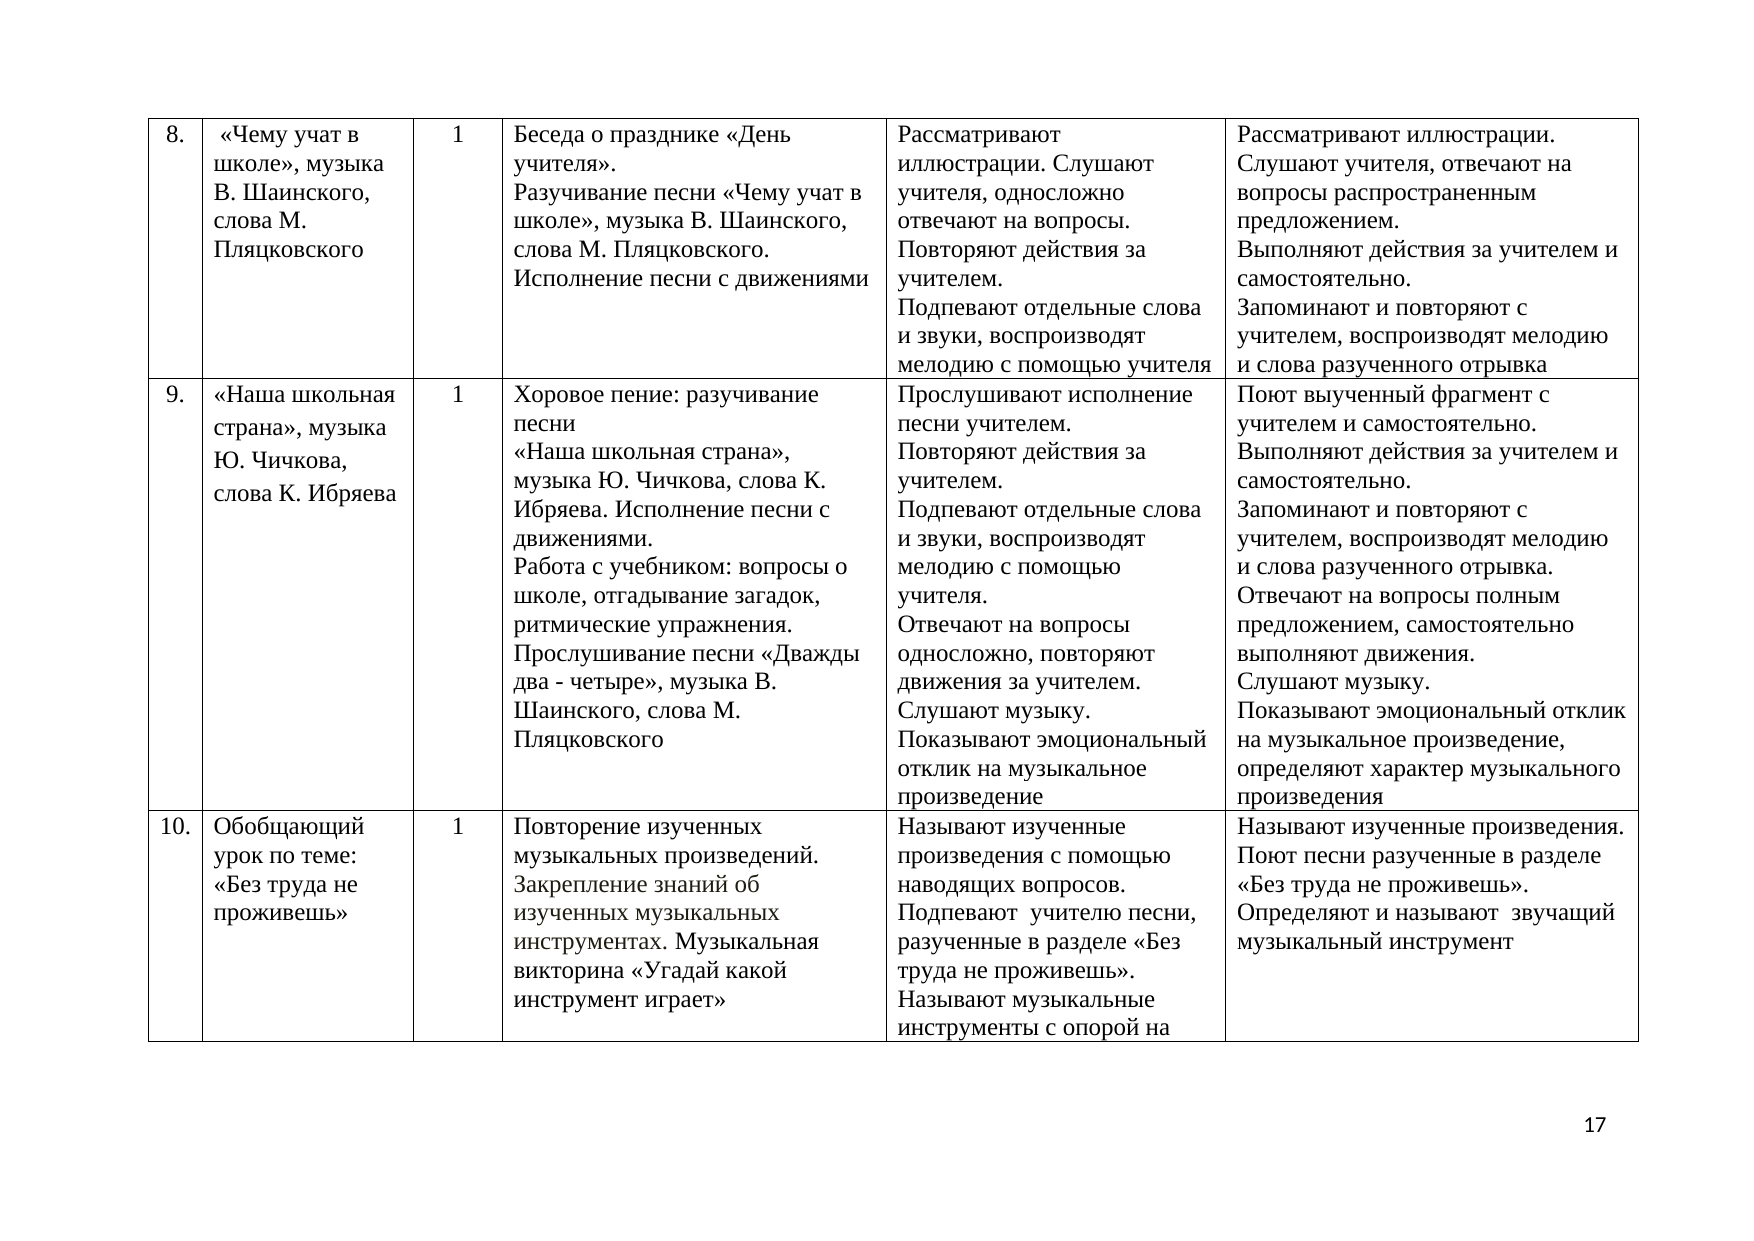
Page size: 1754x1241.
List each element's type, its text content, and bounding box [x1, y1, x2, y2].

table_cell 1 [414, 811, 502, 1041]
table_header 1 [414, 119, 502, 378]
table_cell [1226, 811, 1638, 1041]
table_cell 9. [149, 379, 202, 810]
table_header Рассматривают иллюстрации. Слушают учителя, односложно отвечают на вопросы. Повторяют действия за учителем. Подпевают отдельные слова и звуки, воспроизводят мелодию с помощью учителя [887, 119, 1225, 378]
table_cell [887, 811, 1225, 1041]
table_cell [203, 811, 413, 1041]
table_header Рассматривают иллюстрации. Слушают учителя, отвечают на вопросы распространенным предложением. Выполняют действия за учителем и самостоятельно. Запоминают и повторяют с учителем, воспроизводят мелодию и слова разученного отрывка [1226, 119, 1638, 378]
table_cell Хоровое пение: разучивание песни «Наша школьная страна», музыка Ю. Чичкова, слова К. Ибряева. Исполнение песни с движениями. Работа с учебником: вопросы о школе, отгадывание загадок, ритмические упражнения. Прослушивание песни «Дважды два - четыре», музыка В. Шаинского, слова М. Пляцковского [503, 379, 886, 810]
table_cell «Наша школьная страна», музыка Ю. Чичкова, слова К. Ибряева [203, 379, 413, 810]
table_header «Чему учат в школе», музыка В. Шаинского, слова М. Пляцковского [203, 119, 413, 378]
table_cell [503, 811, 886, 1041]
table_header 8. [149, 119, 202, 378]
table_header Беседа о празднике «День учителя». Разучивание песни «Чему учат в школе», музыка В. Шаинского, слова М. Пляцковского. Исполнение песни с движениями [503, 119, 886, 378]
table_cell 10. [149, 811, 202, 1041]
table_cell 1 [414, 379, 502, 810]
table_cell Поют выученный фрагмент с учителем и самостоятельно. Выполняют действия за учителем и самостоятельно. Запоминают и повторяют с учителем, воспроизводят мелодию и слова разученного отрывка. Отвечают на вопросы полным предложением, самостоятельно выполняют движения. Слушают музыку. Показывают эмоциональный отклик на музыкальное произведение, определяют характер музыкального произведения [1226, 379, 1638, 810]
table_cell Прослушивают исполнение песни учителем. Повторяют действия за учителем. Подпевают отдельные слова и звуки, воспроизводят мелодию с помощью учителя. Отвечают на вопросы односложно, повторяют движения за учителем. Слушают музыку. Показывают эмоциональный отклик на музыкальное произведение [887, 379, 1225, 810]
